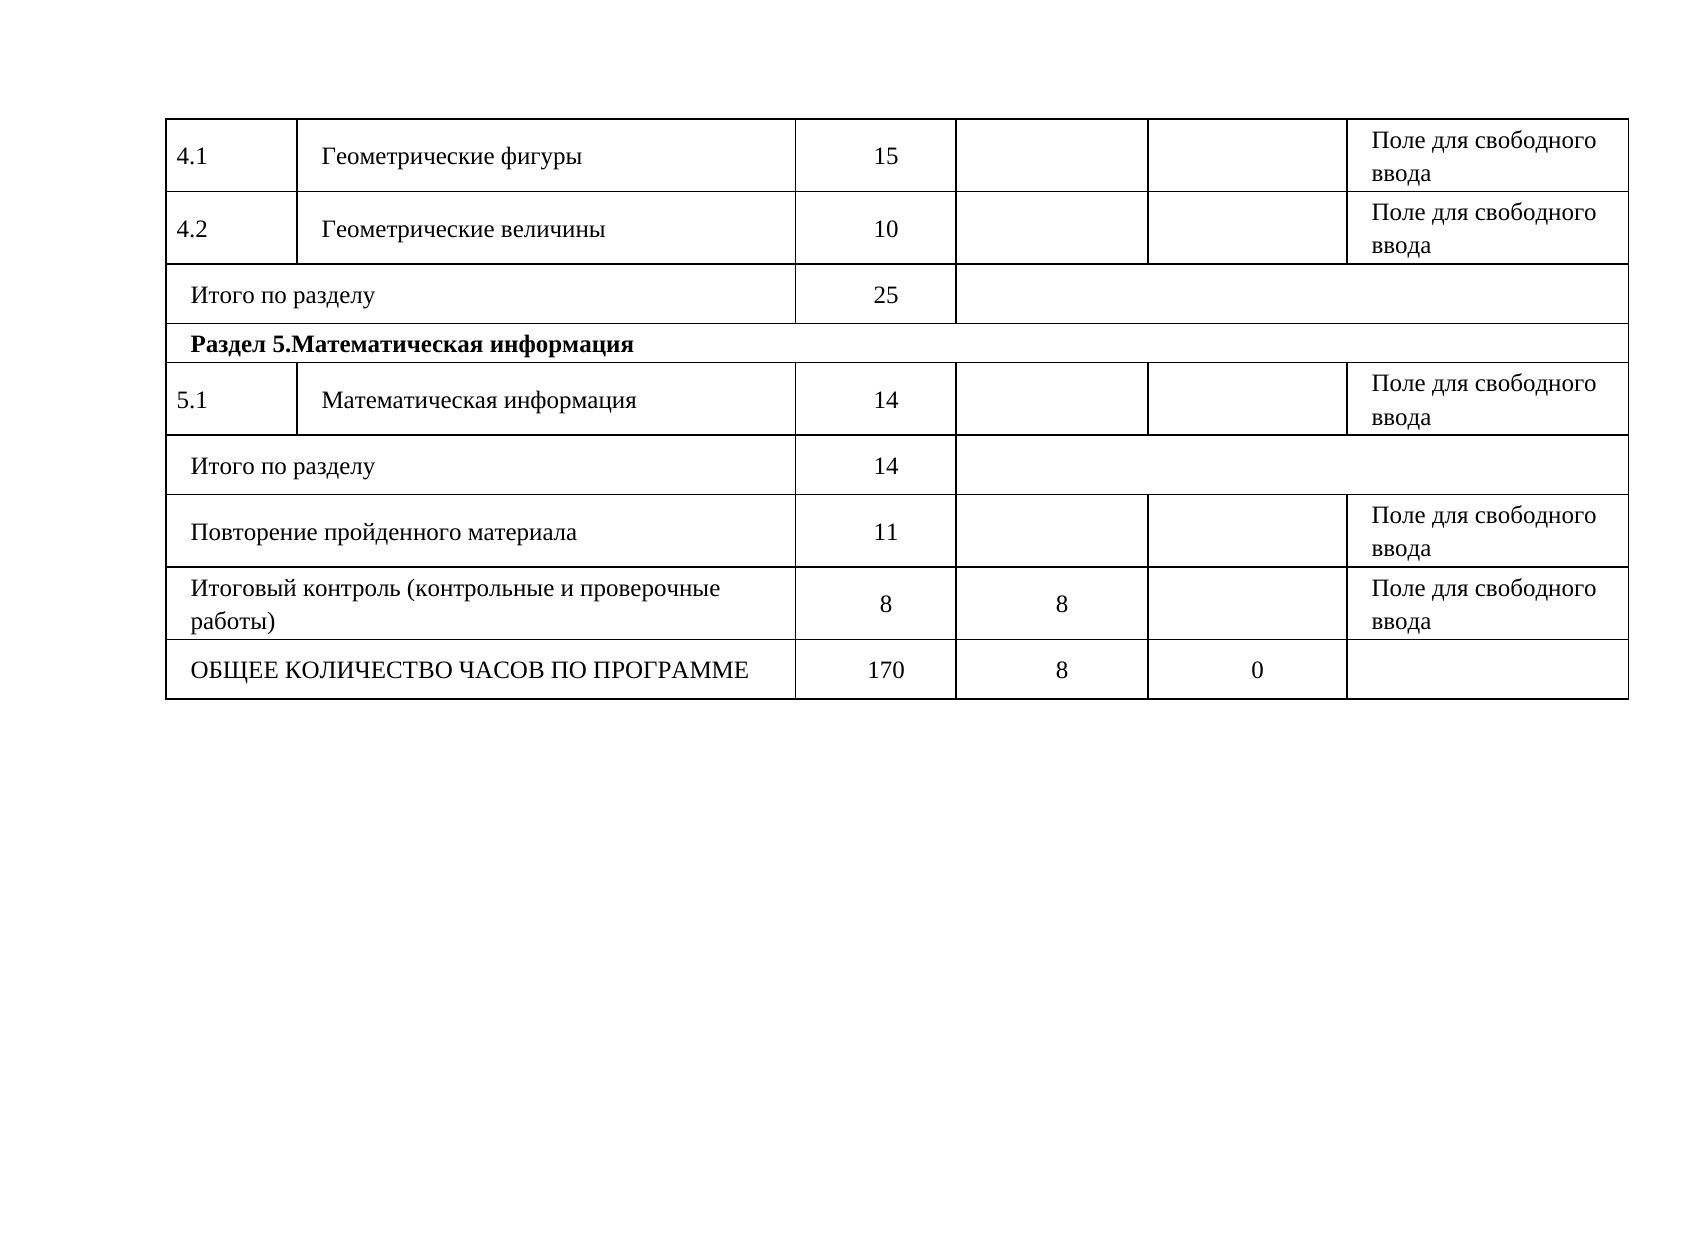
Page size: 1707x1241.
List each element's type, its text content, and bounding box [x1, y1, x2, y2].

table_cell [957, 265, 1628, 322]
table_cell 15 [796, 120, 955, 191]
table_cell Геометрические фигуры [298, 120, 795, 191]
table_cell Раздел 5.Математическая информация [167, 324, 1628, 362]
table_cell 4.2 [167, 192, 296, 263]
table_cell 25 [796, 265, 955, 322]
table_cell [1149, 192, 1346, 263]
table_cell Поле для свободного ввода [1348, 363, 1628, 434]
table_cell [1149, 568, 1346, 638]
table_cell Повторение пройденного материала [167, 495, 795, 566]
table_cell Итого по разделу [167, 436, 795, 494]
table_cell ОБЩЕЕ КОЛИЧЕСТВО ЧАСОВ ПО ПРОГРАММЕ [167, 640, 795, 698]
table_cell 14 [796, 436, 955, 494]
table_cell Поле для свободного ввода [1348, 192, 1628, 263]
table_cell 8 [957, 568, 1147, 638]
table_cell Поле для свободного ввода [1348, 495, 1628, 566]
table_cell [957, 436, 1628, 494]
table_cell [957, 363, 1147, 434]
table_cell 14 [796, 363, 955, 434]
table_cell Геометрические величины [298, 192, 795, 263]
table_cell 4.1 [167, 120, 296, 191]
table_cell [1149, 495, 1346, 566]
table_cell [957, 495, 1147, 566]
table_cell 5.1 [167, 363, 296, 434]
table_cell [1348, 640, 1628, 698]
table_cell [957, 192, 1147, 263]
table_cell 0 [1149, 640, 1346, 698]
table_cell Поле для свободного ввода [1348, 568, 1628, 638]
table_cell 8 [957, 640, 1147, 698]
table_cell 10 [796, 192, 955, 263]
table_cell Итоговый контроль (контрольные и проверочные работы) [167, 568, 795, 638]
table_cell 11 [796, 495, 955, 566]
table_cell Поле для свободного ввода [1348, 120, 1628, 191]
table_cell Математическая информация [298, 363, 795, 434]
table_cell Итого по разделу [167, 265, 795, 322]
table_cell 170 [796, 640, 955, 698]
table_cell [1149, 120, 1346, 191]
table_cell [1149, 363, 1346, 434]
table_cell 8 [796, 568, 955, 638]
table_cell [957, 120, 1147, 191]
